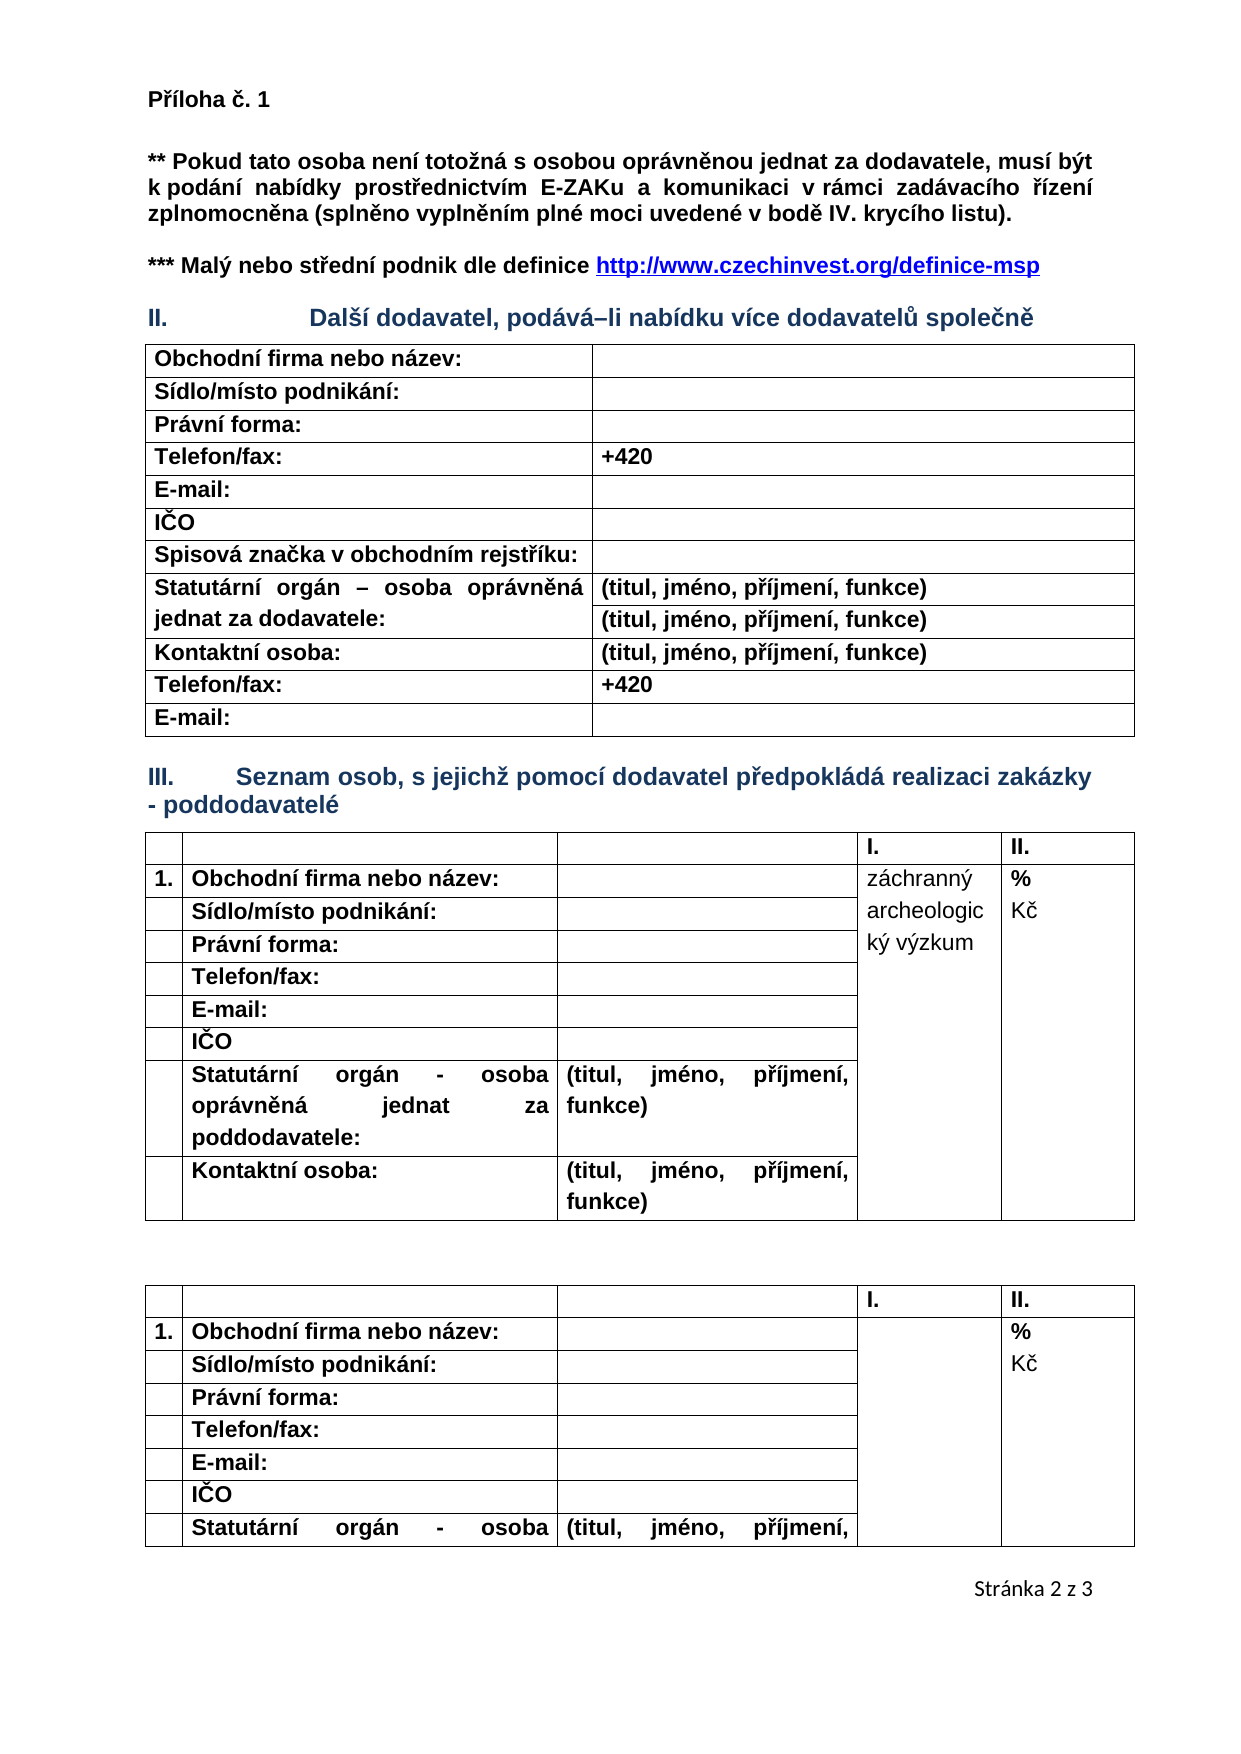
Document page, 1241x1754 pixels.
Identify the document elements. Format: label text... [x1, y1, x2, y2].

table_cell E-mail: [183, 996, 557, 1027]
text ** Pokud tato osoba není totožná s osobou oprávněnou jednat za dodavatele, musí být k podání nabídky prostřednictvím E-ZAKu a komunikaci v rámci zadávacího řízení zplnomocněna (splněno vyplněním plné moci uvedené v bodě IV. krycího listu). [148, 148, 1093, 227]
table_cell Právní forma: [183, 1384, 557, 1415]
table_cell +420 [593, 443, 1134, 475]
table_cell [558, 1481, 857, 1513]
table_cell [146, 1449, 182, 1480]
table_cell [183, 1514, 557, 1546]
table_header [183, 833, 557, 864]
table_cell [146, 1351, 182, 1382]
table_cell (titul, jméno, příjmení, funkce) [558, 1157, 857, 1220]
table_cell Telefon/fax: [146, 671, 592, 703]
table_cell [558, 898, 857, 929]
table_cell [146, 1481, 182, 1513]
table_cell Spisová značka v obchodním rejstříku: [146, 541, 592, 573]
table_cell Právní forma: [146, 411, 592, 442]
table_header [558, 833, 857, 864]
table_header [146, 833, 182, 864]
table_cell [558, 963, 857, 995]
table_cell Obchodní firma nebo název: [183, 865, 557, 897]
table_cell [593, 378, 1134, 409]
subtitle Další dodavatel, podává–li nabídku více dodavatelů společně [148, 303, 1093, 332]
table_cell Statutární orgán - osoba oprávněná jednat za poddodavatele: [183, 1061, 557, 1156]
table_cell IČO [146, 509, 592, 540]
table_cell [593, 411, 1134, 442]
table_cell [146, 1028, 182, 1060]
table_cell Právní forma: [183, 931, 557, 962]
table_cell [146, 1157, 182, 1220]
table_cell [593, 541, 1134, 573]
table_cell 1. [146, 1318, 182, 1350]
table_cell [146, 931, 182, 962]
table_header [558, 1286, 857, 1317]
table_cell [558, 1449, 857, 1480]
table_cell % Kč [1002, 1318, 1134, 1546]
table_cell [146, 1514, 182, 1546]
table_cell Sídlo/místo podnikání: [183, 1351, 557, 1382]
table_header II. [1002, 1286, 1134, 1317]
table_cell (titul, jméno, příjmení, funkce) [593, 606, 1134, 638]
table_cell [558, 931, 857, 962]
table_cell % Kč [1002, 865, 1134, 1220]
table_cell [593, 476, 1134, 507]
table_cell [558, 1384, 857, 1415]
table_cell Telefon/fax: [183, 1416, 557, 1448]
table_cell [558, 1028, 857, 1060]
table_header [146, 1286, 182, 1317]
table_cell Kontaktní osoba: [146, 639, 592, 670]
table_cell Telefon/fax: [146, 443, 592, 475]
table_cell Obchodní firma nebo název: [183, 1318, 557, 1350]
table_cell záchranný archeologický výzkum [858, 865, 1001, 1220]
table_cell E-mail: [146, 476, 592, 507]
table_cell [146, 1061, 182, 1156]
table_cell IČO [183, 1028, 557, 1060]
table_cell +420 [593, 671, 1134, 703]
table_cell [146, 963, 182, 995]
table_cell [558, 1318, 857, 1350]
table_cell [558, 1514, 857, 1546]
table_cell IČO [183, 1481, 557, 1513]
table_cell (titul, jméno, příjmení, funkce) [593, 639, 1134, 670]
table_cell E-mail: [183, 1449, 557, 1480]
table_header [593, 345, 1134, 377]
table_header II. [1002, 833, 1134, 864]
table_cell [146, 1384, 182, 1415]
table_cell [146, 996, 182, 1027]
table_cell E-mail: [146, 704, 592, 736]
table_cell [558, 865, 857, 897]
table_header I. [858, 1286, 1001, 1317]
subtitle Seznam osob, s jejichž pomocí dodavatel předpokládá realizaci zakázky - poddodavatelé [148, 762, 1093, 819]
table_header Obchodní firma nebo název: [146, 345, 592, 377]
table_cell 1. [146, 865, 182, 897]
table_cell Sídlo/místo podnikání: [146, 378, 592, 409]
table_cell [558, 996, 857, 1027]
text *** Malý nebo střední podnik dle definice http://www.czechinvest.org/definice-msp [148, 252, 1093, 278]
table_cell Statutární orgán – osoba oprávněná jednat za dodavatele: [146, 574, 592, 638]
table_cell (titul, jméno, příjmení, funkce) [593, 574, 1134, 605]
table_cell [146, 1416, 182, 1448]
table_cell Telefon/fax: [183, 963, 557, 995]
table_cell [558, 1416, 857, 1448]
table_cell [593, 704, 1134, 736]
table_header I. [858, 833, 1001, 864]
table_header [183, 1286, 557, 1317]
table_cell [146, 898, 182, 929]
table_cell [858, 1318, 1001, 1546]
table_cell [593, 509, 1134, 540]
table_cell Kontaktní osoba: [183, 1157, 557, 1220]
table_cell [558, 1351, 857, 1382]
table_cell (titul, jméno, příjmení, funkce) [558, 1061, 857, 1156]
table_cell Sídlo/místo podnikání: [183, 898, 557, 929]
